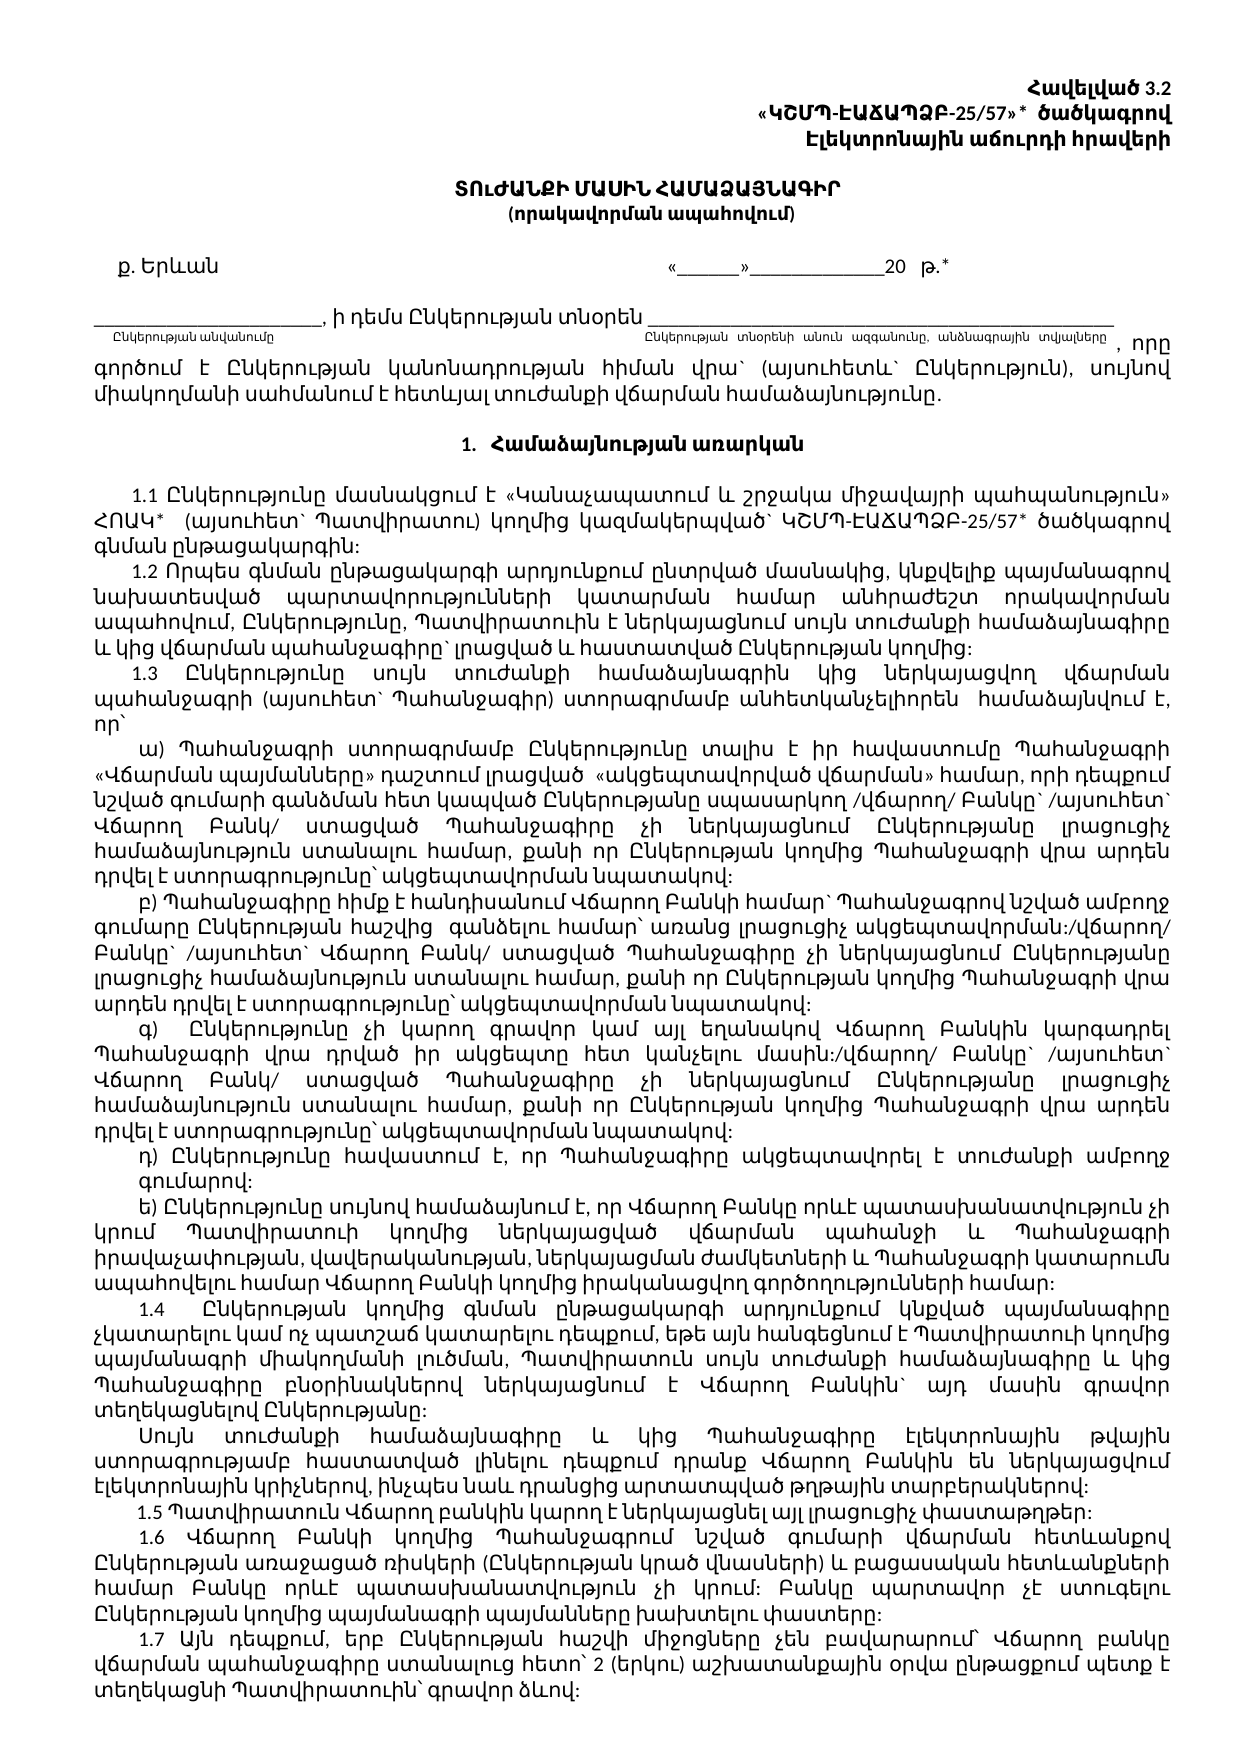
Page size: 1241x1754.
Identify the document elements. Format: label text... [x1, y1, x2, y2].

text Էլեկտրոնային աճուրդի հրավերի [94, 126, 1171, 151]
text բ) Պահանջագիրը հիմք է հանդիսանում Վճարող Բանկի համար` Պահանջագրով նշված ամբողջ գումարը Ընկերության հաշվից գանձելու համար՝ առանց լրացուցիչ ակցեպտավորման:/վճարող/ Բանկը` /այսուհետ` Վճարող Բանկ/ ստացված Պահանջագիրը չի ներկայացնում Ընկերությանը լրացուցիչ համաձայնություն ստանալու համար, քանի որ Ընկերության կողմից Պահանջագրի վրա արդեն դրվել է ստորագրությունը՝ ակցեպտավորման նպատակով: [94, 889, 1171, 1016]
text 1.6 Վճարող Բանկի կողմից Պահանջագրում նշված գումարի վճարման հետևանքով Ընկերության առաջացած ռիսկերի (Ընկերության կրած վնասների) և բացասական հետևանքների համար Բանկը որևէ պատասխանատվություն չի կրում: Բանկը պարտավոր չէ ստուգելու Ընկերության կողմից պայմանագրի պայմանները խախտելու փաստերը: [94, 1524, 1171, 1626]
text գ) Ընկերությունը չի կարող գրավոր կամ այլ եղանակով Վճարող Բանկին կարգադրել Պահանջագրի վրա դրված իր ակցեպտը հետ կանչելու մասին:/վճարող/ Բանկը` /այսուհետ` Վճարող Բանկ/ ստացված Պահանջագիրը չի ներկայացնում Ընկերությանը լրացուցիչ համաձայնություն ստանալու համար, քանի որ Ընկերության կողմից Պահանջագրի վրա արդեն դրվել է ստորագրությունը՝ ակցեպտավորման նպատակով: [94, 1016, 1171, 1143]
text Ընկերության անվանումը Ընկերության տնօրենի անուն ազգանունը, անձնագրային տվյալները , որը գործում է Ընկերության կանոնադրության հիման վրա` (այսուհետև` Ընկերություն), սույնով միակողմանի սահմանում է հետևյալ տուժանքի վճարման համաձայնությունը. [94, 330, 1171, 406]
text 1.2 Որպես գնման ընթացակարգի արդյունքում ընտրված մասնակից, կնքվելիք պայմանագրով նախատեսված պարտավորությունների կատարման համար անհրաժեշտ որակավորման ապահովում, Ընկերությունը, Պատվիրատուին է ներկայացնում սույն տուժանքի համաձայնագիրը և կից վճարման պահանջագիրը` լրացված և հաստատված Ընկերության կողմից: [94, 559, 1171, 660]
text ա) Պահանջագրի ստորագրմամբ Ընկերությունը տալիս է իր հավաստումը Պահանջագրի «Վճարման պայմանները» դաշտում լրացված «ակցեպտավորված վճարման» համար, որի դեպքում նշված գումարի գանձման հետ կապված Ընկերությանը սպասարկող /վճարող/ Բանկը` /այսուհետ` Վճարող Բանկ/ ստացված Պահանջագիրը չի ներկայացնում Ընկերությանը լրացուցիչ համաձայնություն ստանալու համար, քանի որ Ընկերության կողմից Պահանջագրի վրա արդեն դրվել է ստորագրությունը՝ ակցեպտավորման նպատակով: [94, 737, 1171, 889]
text Սույն տուժանքի համաձայնագիրը և կից Պահանջագիրը էլեկտրոնային թվային ստորագրությամբ հաստատված լինելու դեպքում դրանք Վճարող Բանկին են ներկայացվում էլեկտրոնային կրիչներով, ինչպես նաև դրանցից արտատպված թղթային տարբերակներով: [94, 1423, 1171, 1499]
text 1.1 Ընկերությունը մասնակցում է «Կանաչապատում և շրջակա միջավայրի պահպանություն» ՀՈԱԿ* (այսուհետ` Պատվիրատու) կողմից կազմակերպված` ԿՇՄՊ-ԷԱՃԱՊՁԲ-25/57* ծածկագրով գնման ընթացակարգին: [94, 482, 1171, 559]
text ք. Երևան «______»_____________20 թ.* [94, 254, 1171, 279]
text «ԿՇՄՊ-ԷԱՃԱՊՁԲ-25/57»* ծածկագրով [94, 100, 1171, 126]
text 1.7 Այն դեպքում, երբ Ընկերության հաշվի միջոցները չեն բավարարում՝ Վճարող բանկը վճարման պահանջագիրը ստանալուց հետո՝ 2 (երկու) աշխատանքային օրվա ընթացքում պետք է տեղեկացնի Պատվիրատուին՝ գրավոր ձևով: [94, 1626, 1171, 1702]
text 1.3 Ընկերությունը սույն տուժանքի համաձայնագրին կից ներկայացվող վճարման պահանջագրի (այսուհետ` Պահանջագիր) ստորագրմամբ անհետկանչելիորեն համաձայնվում է, որ՝ [94, 660, 1171, 737]
text 1. Համաձայնության առարկան [94, 432, 1171, 457]
text 1.4 Ընկերության կողմից գնման ընթացակարգի արդյունքում կնքված պայմանագիրը չկատարելու կամ ոչ պատշաճ կատարելու դեպքում, եթե այն հանգեցնում է Պատվիրատուի կողմից պայմանագրի միակողմանի լուծման, Պատվիրատուն սույն տուժանքի համաձայնագիրը և կից Պահանջագիրը բնօրինակներով ներկայացնում է Վճարող Բանկին` այդ մասին գրավոր տեղեկացնելով Ընկերությանը: [94, 1296, 1171, 1423]
text (որակավորման ապահովում) [94, 202, 1171, 225]
text ՏՈւԺԱՆՔԻ ՄԱՍԻՆ ՀԱՄԱՁԱՅՆԱԳԻՐ [94, 177, 1171, 202]
text ե) Ընկերությունը սույնով համաձայնում է, որ Վճարող Բանկը որևէ պատասխանատվություն չի կրում Պատվիրատուի կողմից ներկայացված վճարման պահանջի և Պահանջագրի իրավաչափության, վավերականության, ներկայացման ժամկետների և Պահանջագրի կատարումն ապահովելու համար Վճարող Բանկի կողմից իրականացվող գործողությունների համար: [94, 1194, 1171, 1296]
text 1.5 Պատվիրատուն Վճարող բանկին կարող է ներկայացնել այլ լրացուցիչ փաստաթղթեր: [94, 1499, 1171, 1524]
text դ) Ընկերությունը հավաստում է, որ Պահանջագիրը ակցեպտավորել է տուժանքի ամբողջ գումարով: [138, 1143, 1171, 1194]
text Հավելված 3.2 [94, 75, 1171, 100]
text ______________________, ի դեմս Ընկերության տնօրեն _____________________________________________ [94, 304, 1171, 330]
